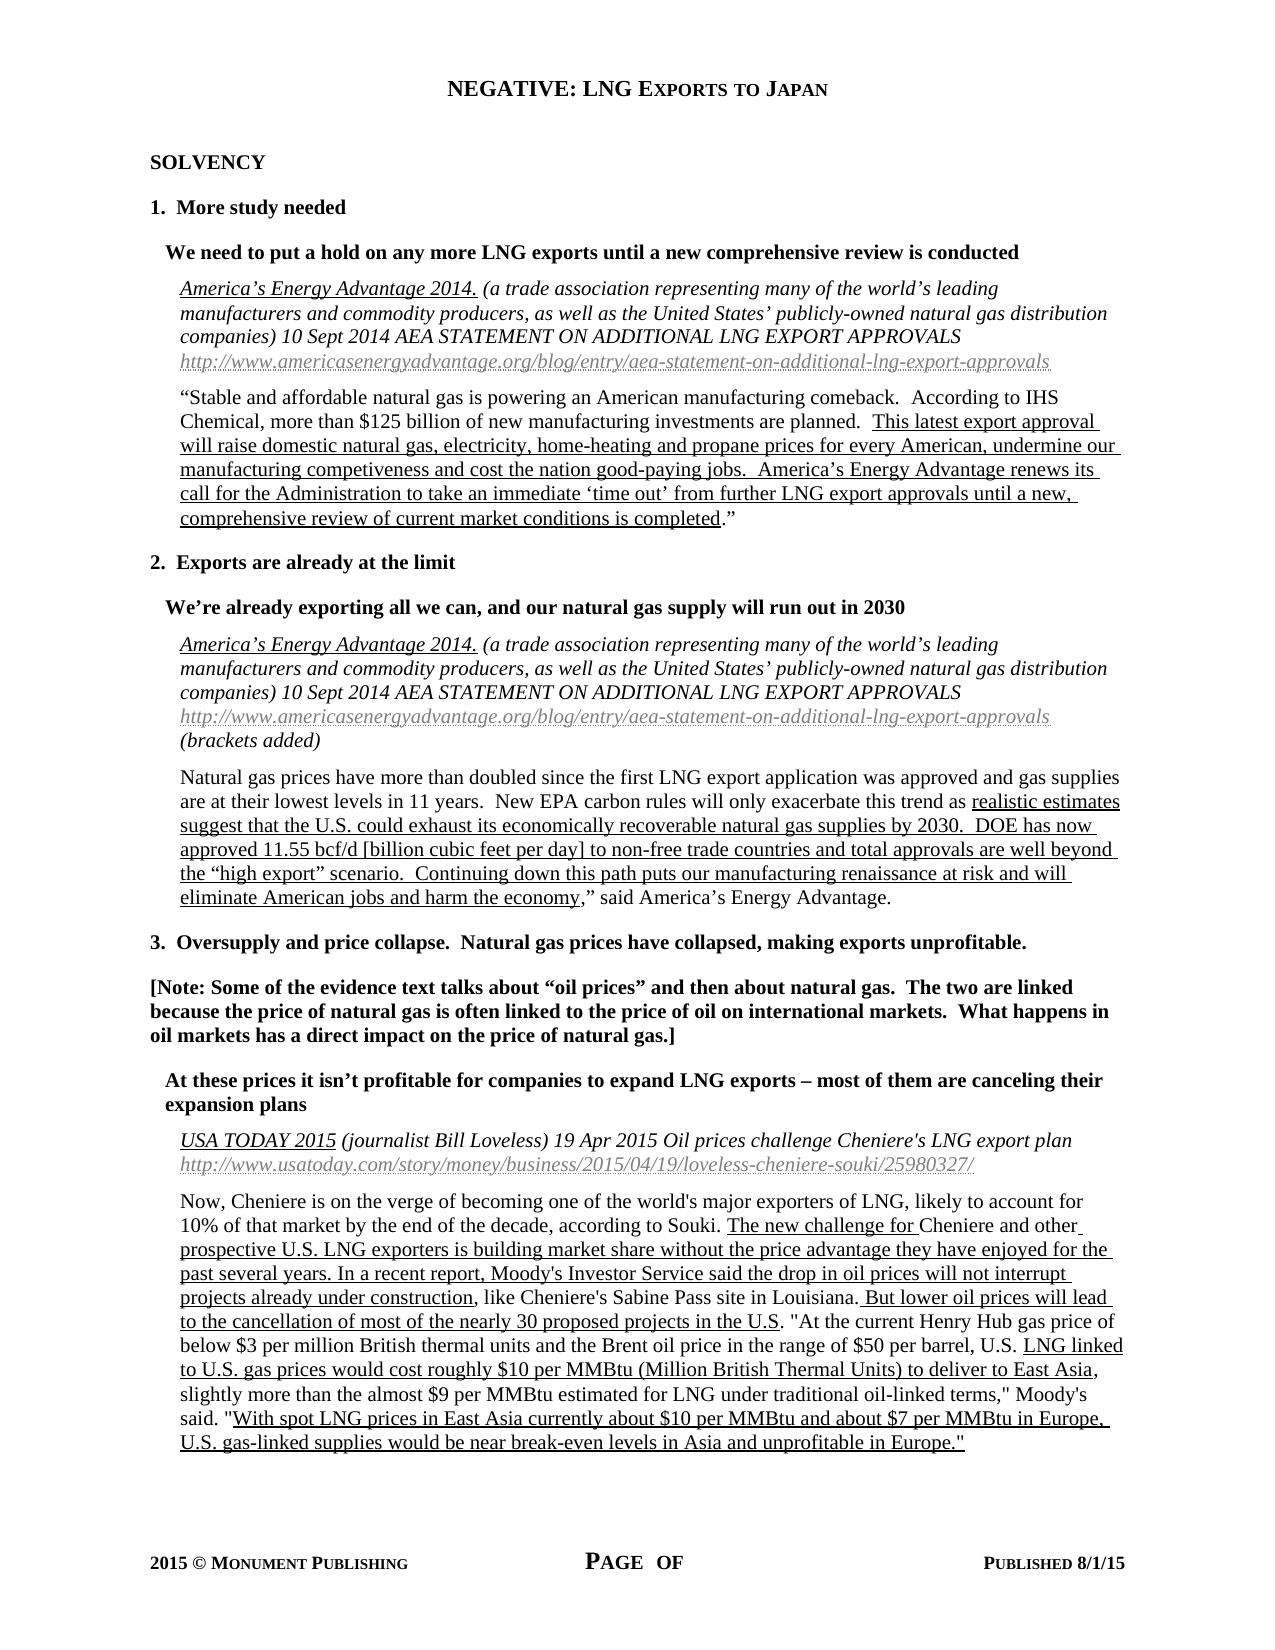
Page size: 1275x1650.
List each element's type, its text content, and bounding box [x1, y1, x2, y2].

text 2. Exports are already at the limit [150, 550, 1125, 574]
text 1. More study needed [150, 195, 1125, 219]
text SOLVENCY [150, 150, 1125, 174]
text [Note: Some of the evidence text talks about “oil prices” and then about natural gas. The two are linked because the price of natural gas is often linked to the price of oil on international markets. What happens in oil markets has a direct impact on the price of natural gas.] [150, 975, 1125, 1047]
text “Stable and affordable natural gas is powering an American manufacturing comeback. According to IHS Chemical, more than $125 billion of new manufacturing investments are planned. This latest export approval will raise domestic natural gas, electricity, home-heating and propane prices for every American, undermine our manufacturing competiveness and cost the nation good-paying jobs. America’s Energy Advantage renews its call for the Administration to take an immediate ‘time out’ from further LNG export approvals until a new, comprehensive review of current market conditions is completed.” [735, 385, 1125, 529]
text Now, Cheniere is on the verge of becoming one of the world's major exporters of LNG, likely to account for 10% of that market by the end of the decade, according to Souki. The new challenge for Cheniere and other prospective U.S. LNG exporters is building market share without the price advantage they have enjoyed for the past several years. In a recent report, Moody's Investor Service said the drop in oil prices will not interrupt projects already under construction, like Cheniere's Sabine Pass site in Louisiana. But lower oil prices will lead to the cancellation of most of the nearly 30 proposed projects in the U.S. "At the current Henry Hub gas price of below $3 per million British thermal units and the Brent oil price in the range of $50 per barrel, U.S. LNG linked to U.S. gas prices would cost roughly $10 per MMBtu (Million British Thermal Units) to deliver to East Asia, slightly more than the almost $9 per MMBtu estimated for LNG under traditional oil-linked terms," Moody's said. "With spot LNG prices in East Asia currently about $10 per MMBtu and about $7 per MMBtu in Europe, U.S. gas-linked supplies would be near break-even levels in Asia and unprofitable in Europe." [180, 1189, 1125, 1454]
text 3. Oversupply and price collapse. Natural gas prices have collapsed, making exports unprofitable. [150, 930, 1125, 954]
text Natural gas prices have more than doubled since the first LNG export application was approved and gas supplies are at their lowest levels in 11 years. New EPA carbon rules will only exacerbate this trend as realistic estimates suggest that the U.S. could exhaust its economically recoverable natural gas supplies by 2030. DOE has now approved 11.55 bcf/d [billion cubic feet per day] to non-free trade countries and total approvals are well beyond the “high export” scenario. Continuing down this path puts our manufacturing renaissance at risk and will eliminate American jobs and harm the economy,” said America’s Energy Advantage. [180, 764, 1125, 909]
text At these prices it isn’t profitable for companies to expand LNG exports – most of them are canceling their expansion plans [165, 1068, 1125, 1116]
text America’s Energy Advantage 2014. (a trade association representing many of the world’s leading manufacturers and commodity producers, as well as the United States’ publicly-owned natural gas distribution companies) 10 Sept 2014 AEA STATEMENT ON ADDITIONAL LNG EXPORT APPROVALS http://www.americasenergyadvantage.org/blog/entry/aea-statement-on-additional-lng-export-approvals [180, 276, 1125, 373]
text We need to put a hold on any more LNG exports until a new comprehensive review is conducted [165, 240, 1125, 264]
text USA TODAY 2015 (journalist Bill Loveless) 19 Apr 2015 Oil prices challenge Cheniere's LNG export plan http://www.usatoday.com/story/money/business/2015/04/19/loveless-cheniere-souki/25980327/ [180, 1128, 1125, 1176]
text America’s Energy Advantage 2014. (a trade association representing many of the world’s leading manufacturers and commodity producers, as well as the United States’ publicly-owned natural gas distribution companies) 10 Sept 2014 AEA STATEMENT ON ADDITIONAL LNG EXPORT APPROVALS http://www.americasenergyadvantage.org/blog/entry/aea-statement-on-additional-lng-export-approvals (brackets added) [180, 632, 1125, 752]
text We’re already exporting all we can, and our natural gas supply will run out in 2030 [165, 595, 1125, 619]
